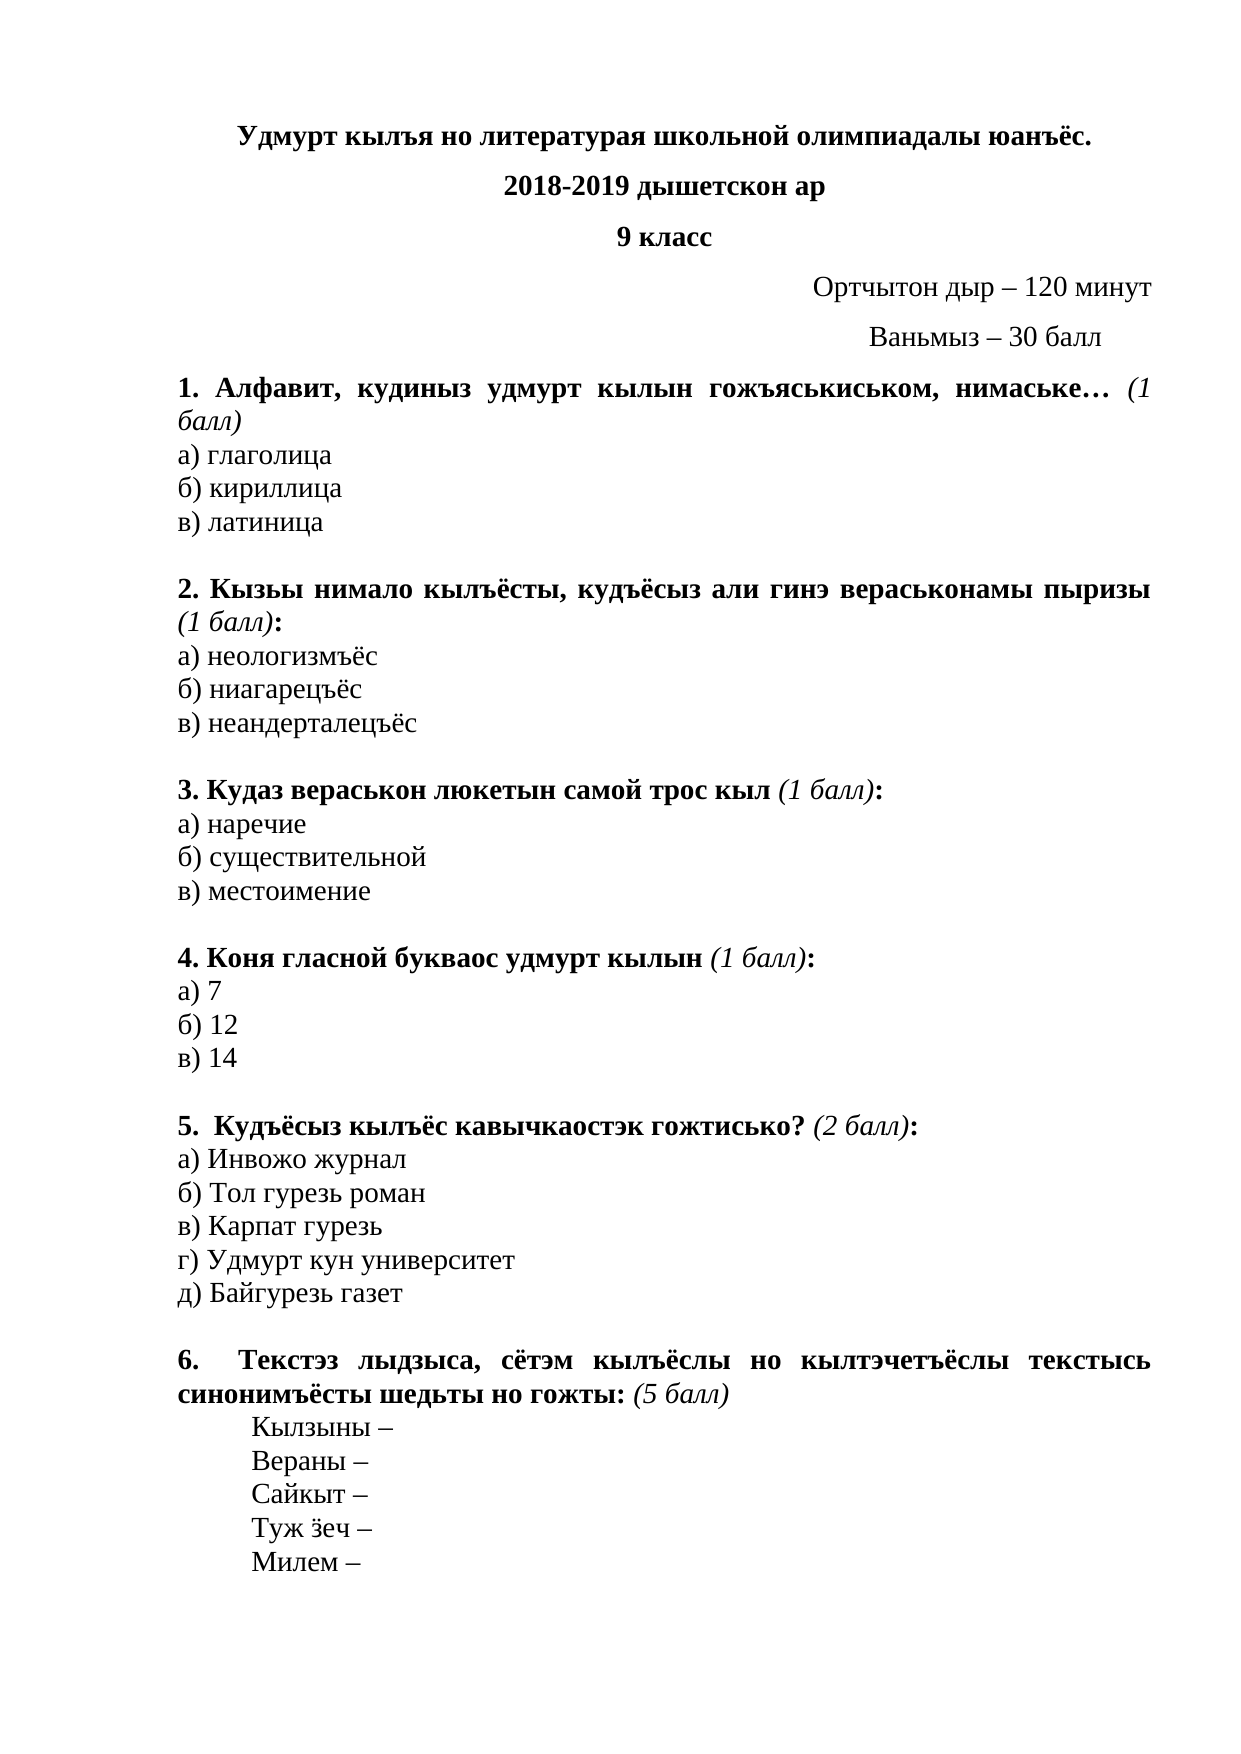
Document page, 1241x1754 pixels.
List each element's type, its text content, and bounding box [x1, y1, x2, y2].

text а) неологизмъёс [177, 638, 1152, 672]
text б) существительной [177, 839, 1152, 873]
text б) ниагарецъёс [177, 672, 1152, 705]
text Вераны – [177, 1443, 1152, 1477]
text 5. Кудъёсыз кылъёс кавычкаостэк гожтисько? (2 балл): [177, 1108, 1152, 1141]
text 3. Кудаз вераськон люкетын самой трос кыл (1 балл): [177, 772, 1152, 806]
text а) наречие [177, 806, 1152, 839]
text 1. Алфавит, кудиныз удмурт кылын гожъяськиськом, нимаське… (1 балл) [177, 370, 1152, 437]
text а) 7 [177, 973, 1152, 1007]
text д) Байгурезь газет [177, 1275, 1152, 1309]
text в) местоимение [177, 873, 1152, 906]
text в) латиница [177, 504, 1152, 537]
text 4. Коня гласной букваос удмурт кылын (1 балл): [177, 940, 1152, 973]
text Милем – [177, 1544, 1152, 1577]
text г) Удмурт кун университет [177, 1242, 1152, 1275]
text Сайкыт – [177, 1477, 1152, 1510]
text 2. Кызьы нимало кылъёсты, кудъёсыз али гинэ вераськонамы пыризы (1 балл): [177, 571, 1152, 638]
text 6. Текстэз лыдзыса, сётэм кылъёслы но кылтэчетъёслы текстысь синонимъёсты шедьты но гожты: (5 балл) [177, 1342, 1152, 1409]
text а) глаголица [177, 437, 1152, 470]
text Ортчытон дыр – 120 минут [177, 269, 1152, 303]
text Удмурт кылъя но литературая школьной олимпиадалы юанъёс. [177, 118, 1152, 152]
text 2018-2019 дышетскон ар [177, 168, 1152, 202]
text б) Тол гурезь роман [177, 1175, 1152, 1208]
text а) Инвожо журнал [177, 1141, 1152, 1175]
text Туж ӟеч – [177, 1510, 1152, 1544]
text 9 класс [177, 219, 1152, 252]
text в) Карпат гурезь [177, 1208, 1152, 1242]
text в) 14 [177, 1041, 1152, 1074]
text б) кириллица [177, 470, 1152, 504]
text б) 12 [177, 1007, 1152, 1041]
text в) неандерталецъёс [177, 705, 1152, 739]
text Ваньмыз – 30 балл [177, 319, 1152, 353]
text Кылзыны – [177, 1409, 1152, 1443]
